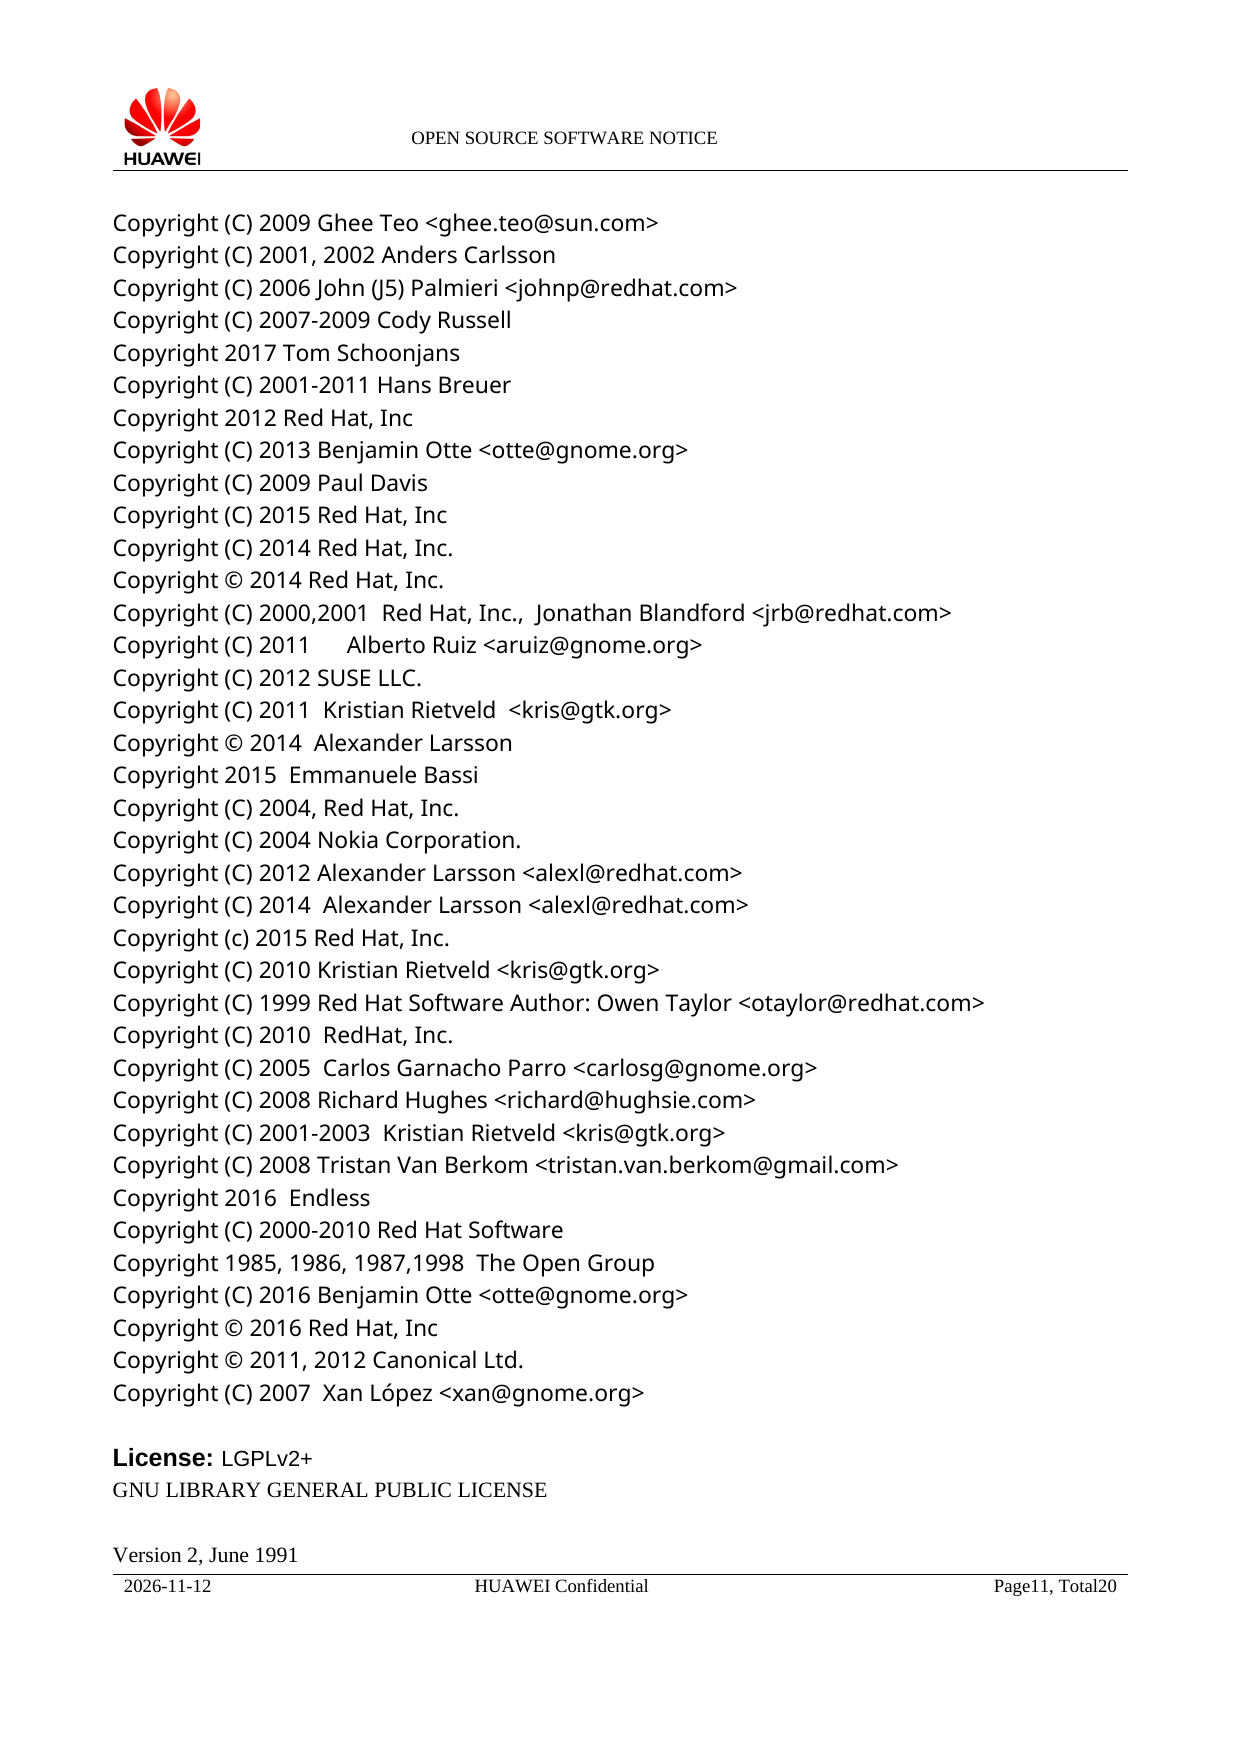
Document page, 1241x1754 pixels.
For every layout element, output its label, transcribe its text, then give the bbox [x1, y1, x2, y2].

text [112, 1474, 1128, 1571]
text License: LGPLv2+ [112, 1441, 1128, 1474]
picture [124, 88, 201, 165]
